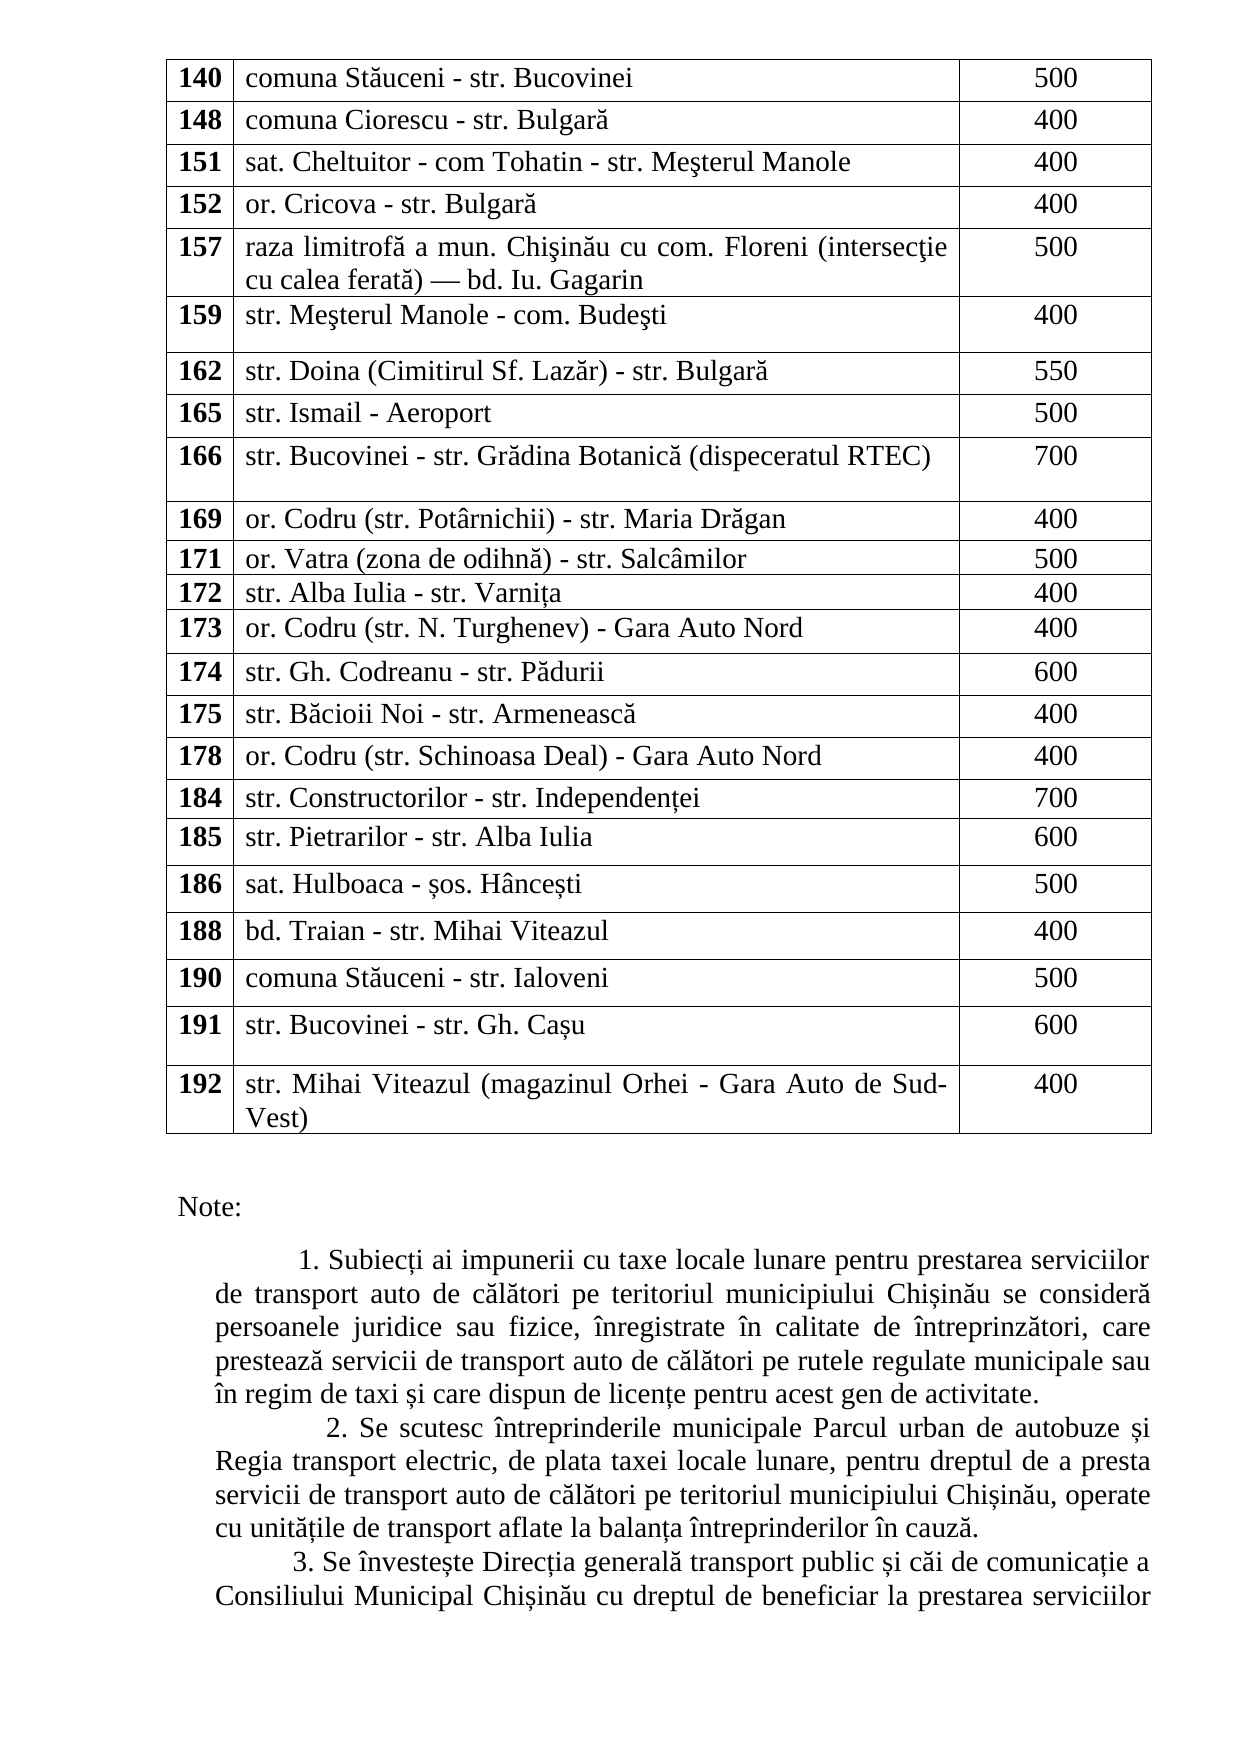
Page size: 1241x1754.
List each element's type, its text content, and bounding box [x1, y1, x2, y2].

table_cell 500 [960, 229, 1151, 296]
table_cell raza limitrofă a mun. Chişinău cu com. Floreni (intersecţie cu calea ferată) — bd. Iu. Gagarin [234, 229, 959, 296]
table_cell or. Cricova - str. Bulgară [234, 187, 959, 228]
table_cell 500 [960, 60, 1151, 101]
table_cell 400 [960, 1066, 1151, 1133]
text 1. Subiecți ai impunerii cu taxe locale lunare pentru prestarea serviciilor de transport auto de călători pe teritoriul municipiului Chișinău se consideră persoanele juridice sau fizice, înregistrate în calitate de întreprinzători, care prestează servicii de transport auto de călători pe rutele regulate municipale sau în regim de taxi și care dispun de licențe pentru acest gen de activitate. [215, 1242, 1152, 1410]
table_cell 148 [167, 102, 233, 143]
table_cell 500 [960, 960, 1151, 1006]
table_cell 190 [167, 960, 233, 1006]
table_cell str. Meşterul Manole - com. Budeşti [234, 297, 959, 352]
table_cell sat. Cheltuitor - com Tohatin - str. Meşterul Manole [234, 145, 959, 186]
table_cell 185 [167, 819, 233, 865]
table_cell 500 [960, 395, 1151, 437]
table_cell 700 [960, 438, 1151, 501]
table_cell or. Codru (str. Schinoasa Deal) - Gara Auto Nord [234, 738, 959, 779]
table_cell str. Ismail - Aeroport [234, 395, 959, 437]
table_cell str. Bucovinei - str. Grădina Botanică (dispeceratul RTEC) [234, 438, 959, 501]
table_cell str. Alba Iulia - str. Varnița [234, 575, 959, 609]
table_cell 178 [167, 738, 233, 779]
table_cell or. Vatra (zona de odihnă) - str. Salcâmilor [234, 541, 959, 574]
table_cell 184 [167, 780, 233, 818]
table_cell 159 [167, 297, 233, 352]
table_cell 191 [167, 1007, 233, 1065]
table_cell 400 [960, 187, 1151, 228]
table_cell 400 [960, 913, 1151, 959]
table_cell 162 [167, 353, 233, 394]
table_cell 152 [167, 187, 233, 228]
table_cell 400 [960, 575, 1151, 609]
table_cell 165 [167, 395, 233, 437]
table_cell str. Pietrarilor - str. Alba Iulia [234, 819, 959, 865]
table_cell 400 [960, 297, 1151, 352]
table_cell comuna Ciorescu - str. Bulgară [234, 102, 959, 143]
table_cell 400 [960, 102, 1151, 143]
table_cell 500 [960, 866, 1151, 912]
table_cell 140 [167, 60, 233, 101]
table_cell 400 [960, 696, 1151, 737]
table_cell 400 [960, 738, 1151, 779]
table_cell 166 [167, 438, 233, 501]
text 2. Se scutesc întreprinderile municipale Parcul urban de autobuze și Regia transport electric, de plata taxei locale lunare, pentru dreptul de a presta servicii de transport auto de călători pe teritoriul municipiului Chișinău, operate cu unitățile de transport aflate la balanța întreprinderilor în cauză. [215, 1410, 1152, 1544]
table_cell str. Constructorilor - str. Independenței [234, 780, 959, 818]
table_cell 172 [167, 575, 233, 609]
table_cell str. Gh. Codreanu - str. Pădurii [234, 654, 959, 695]
table_cell 550 [960, 353, 1151, 394]
table_cell 600 [960, 1007, 1151, 1065]
table_cell 173 [167, 610, 233, 653]
table_cell bd. Traian - str. Mihai Viteazul [234, 913, 959, 959]
table_cell str. Mihai Viteazul (magazinul Orhei - Gara Auto de Sud-Vest) [234, 1066, 959, 1133]
table_cell or. Codru (str. Potârnichii) - str. Maria Drăgan [234, 502, 959, 540]
table_cell str. Doina (Cimitirul Sf. Lazăr) - str. Bulgară [234, 353, 959, 394]
table_cell 400 [960, 610, 1151, 653]
table_cell 600 [960, 654, 1151, 695]
table_cell 157 [167, 229, 233, 296]
table_cell 700 [960, 780, 1151, 818]
table_cell 600 [960, 819, 1151, 865]
table_cell 186 [167, 866, 233, 912]
table_cell str. Băcioii Noi - str. Armenească [234, 696, 959, 737]
table_cell 400 [960, 502, 1151, 540]
table_cell comuna Stăuceni - str. Bucovinei [234, 60, 959, 101]
table_cell 175 [167, 696, 233, 737]
table_cell 171 [167, 541, 233, 574]
table_cell 151 [167, 145, 233, 186]
table_cell 192 [167, 1066, 233, 1133]
table_cell 400 [960, 145, 1151, 186]
table_cell 169 [167, 502, 233, 540]
table_cell or. Codru (str. N. Turghenev) - Gara Auto Nord [234, 610, 959, 653]
table_cell str. Bucovinei - str. Gh. Cașu [234, 1007, 959, 1065]
table_cell 174 [167, 654, 233, 695]
table_cell sat. Hulboaca - șos. Hâncești [234, 866, 959, 912]
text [215, 1544, 1152, 1611]
table_cell comuna Stăuceni - str. Ialoveni [234, 960, 959, 1006]
table_cell 500 [960, 541, 1151, 574]
table_cell 188 [167, 913, 233, 959]
text Note: [177, 1189, 1152, 1223]
